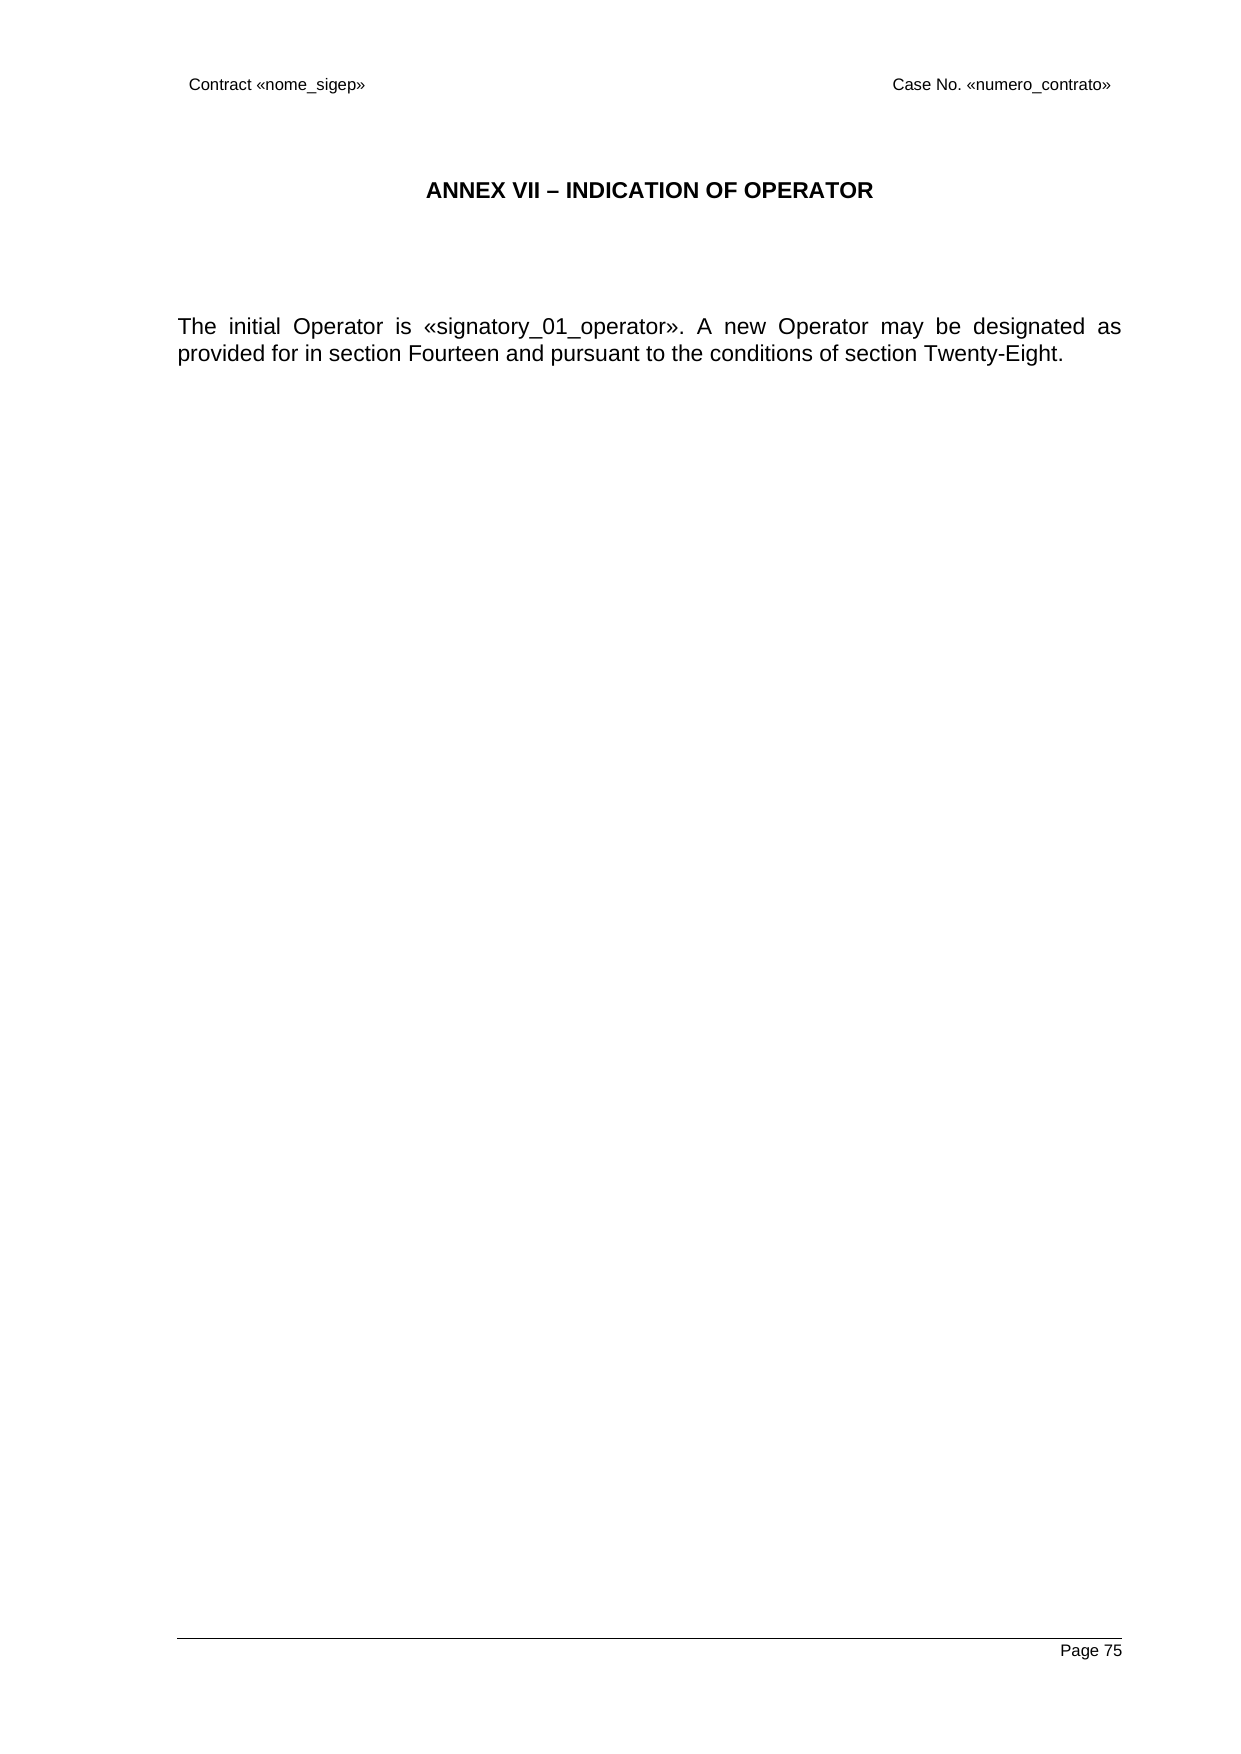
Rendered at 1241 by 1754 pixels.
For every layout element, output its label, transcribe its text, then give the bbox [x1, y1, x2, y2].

text The initial Operator is «signatory_01_operator». A new Operator may be designated as provided for in section Fourteen and pursuant to the conditions of section Twenty-Eight. [177, 313, 1122, 366]
text ANNEX VII – INDICATION OF OPERATOR [177, 177, 1122, 203]
